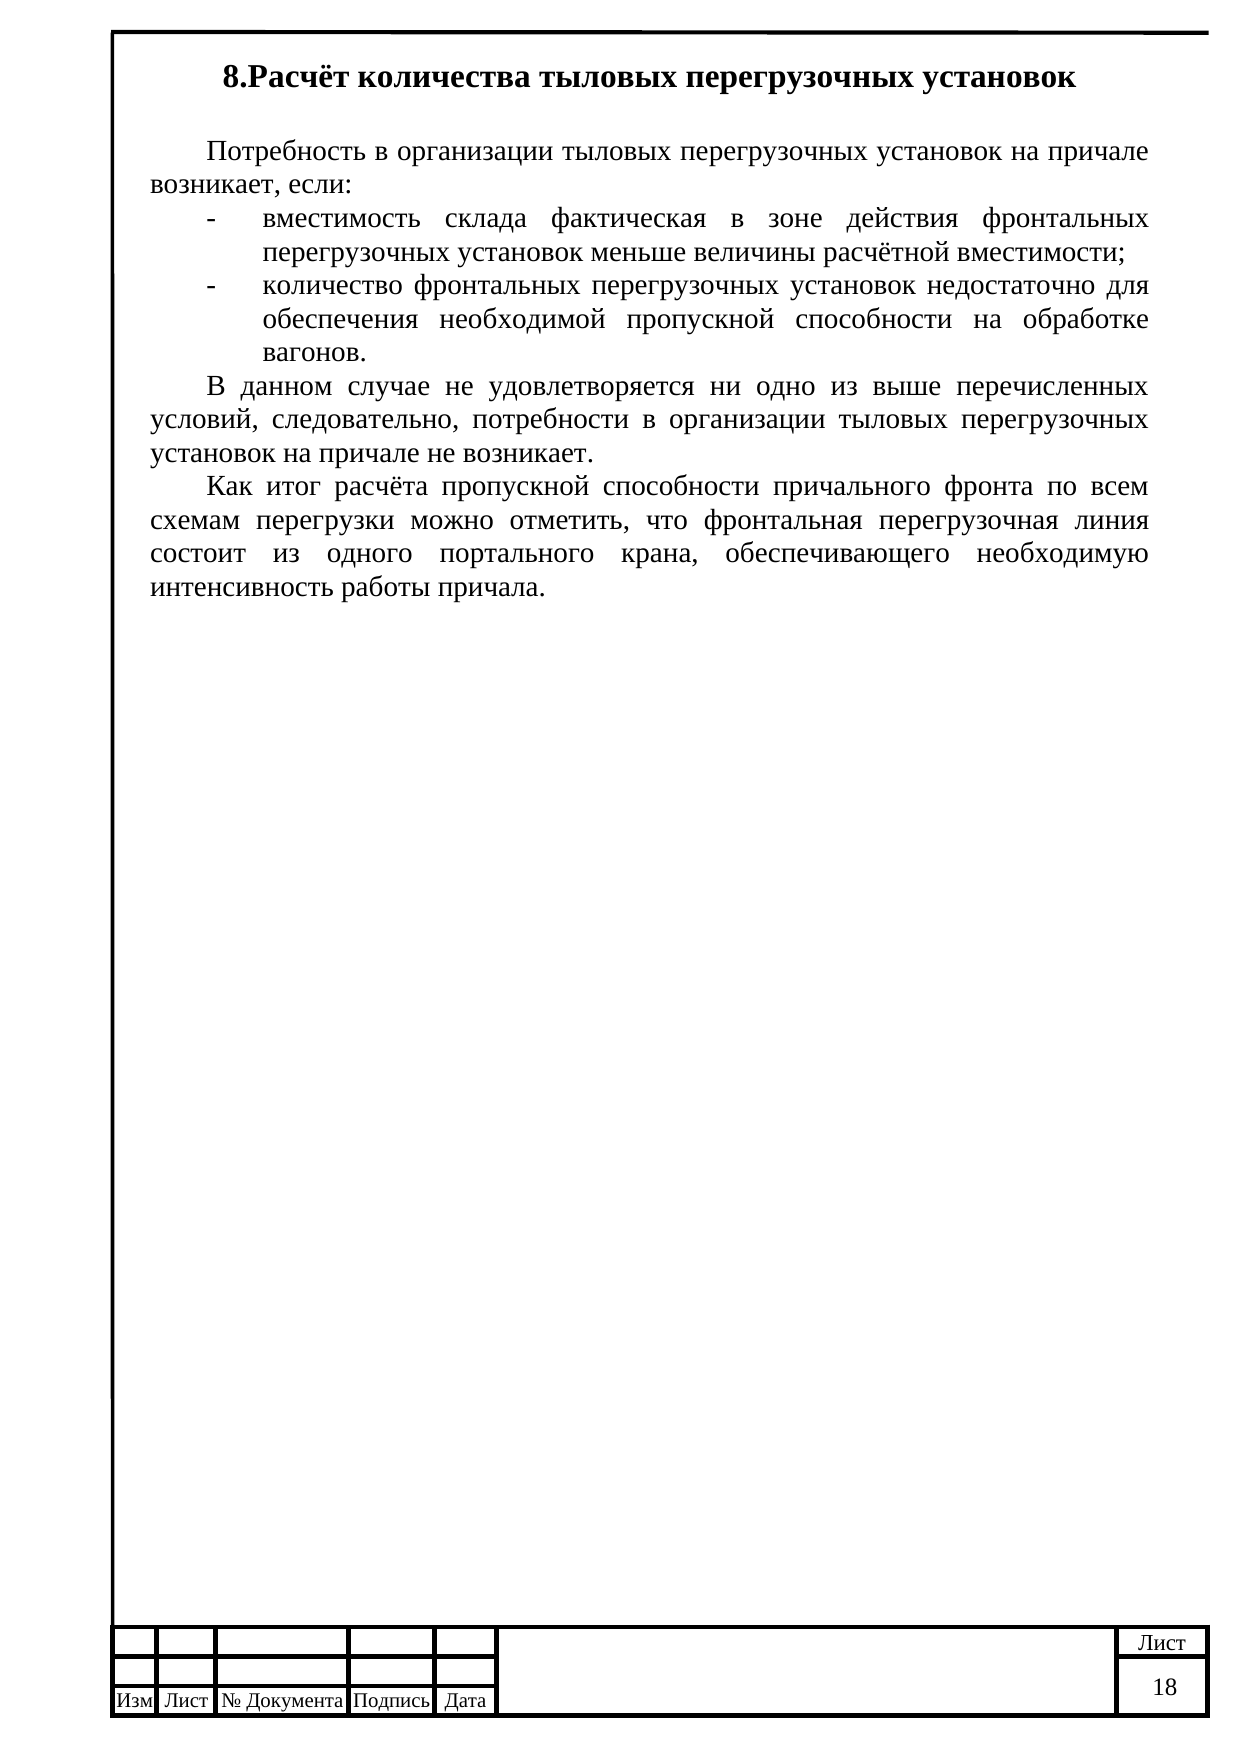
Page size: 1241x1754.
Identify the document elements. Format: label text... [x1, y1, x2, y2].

text Потребность в организации тыловых перегрузочных установок на причале возникает, если: [150, 133, 1150, 200]
text В данном случае не удовлетворяется ни одно из выше перечисленных условий, следовательно, потребности в организации тыловых перегрузочных установок на причале не возникает. [150, 368, 1150, 468]
text Как итог расчёта пропускной способности причального фронта по всем схемам перегрузки можно отметить, что фронтальная перегрузочная линия состоит из одного портального крана, обеспечивающего необходимую интенсивность работы причала. [150, 468, 1150, 603]
text 8.Расчёт количества тыловых перегрузочных установок [150, 56, 1150, 95]
list количество фронтальных перегрузочных установок недостаточно для обеспечения необходимой пропускной способности на обработке вагонов. [206, 267, 1150, 368]
list вместимость склада фактическая в зоне действия фронтальных перегрузочных установок меньше величины расчётной вместимости; [206, 200, 1150, 267]
